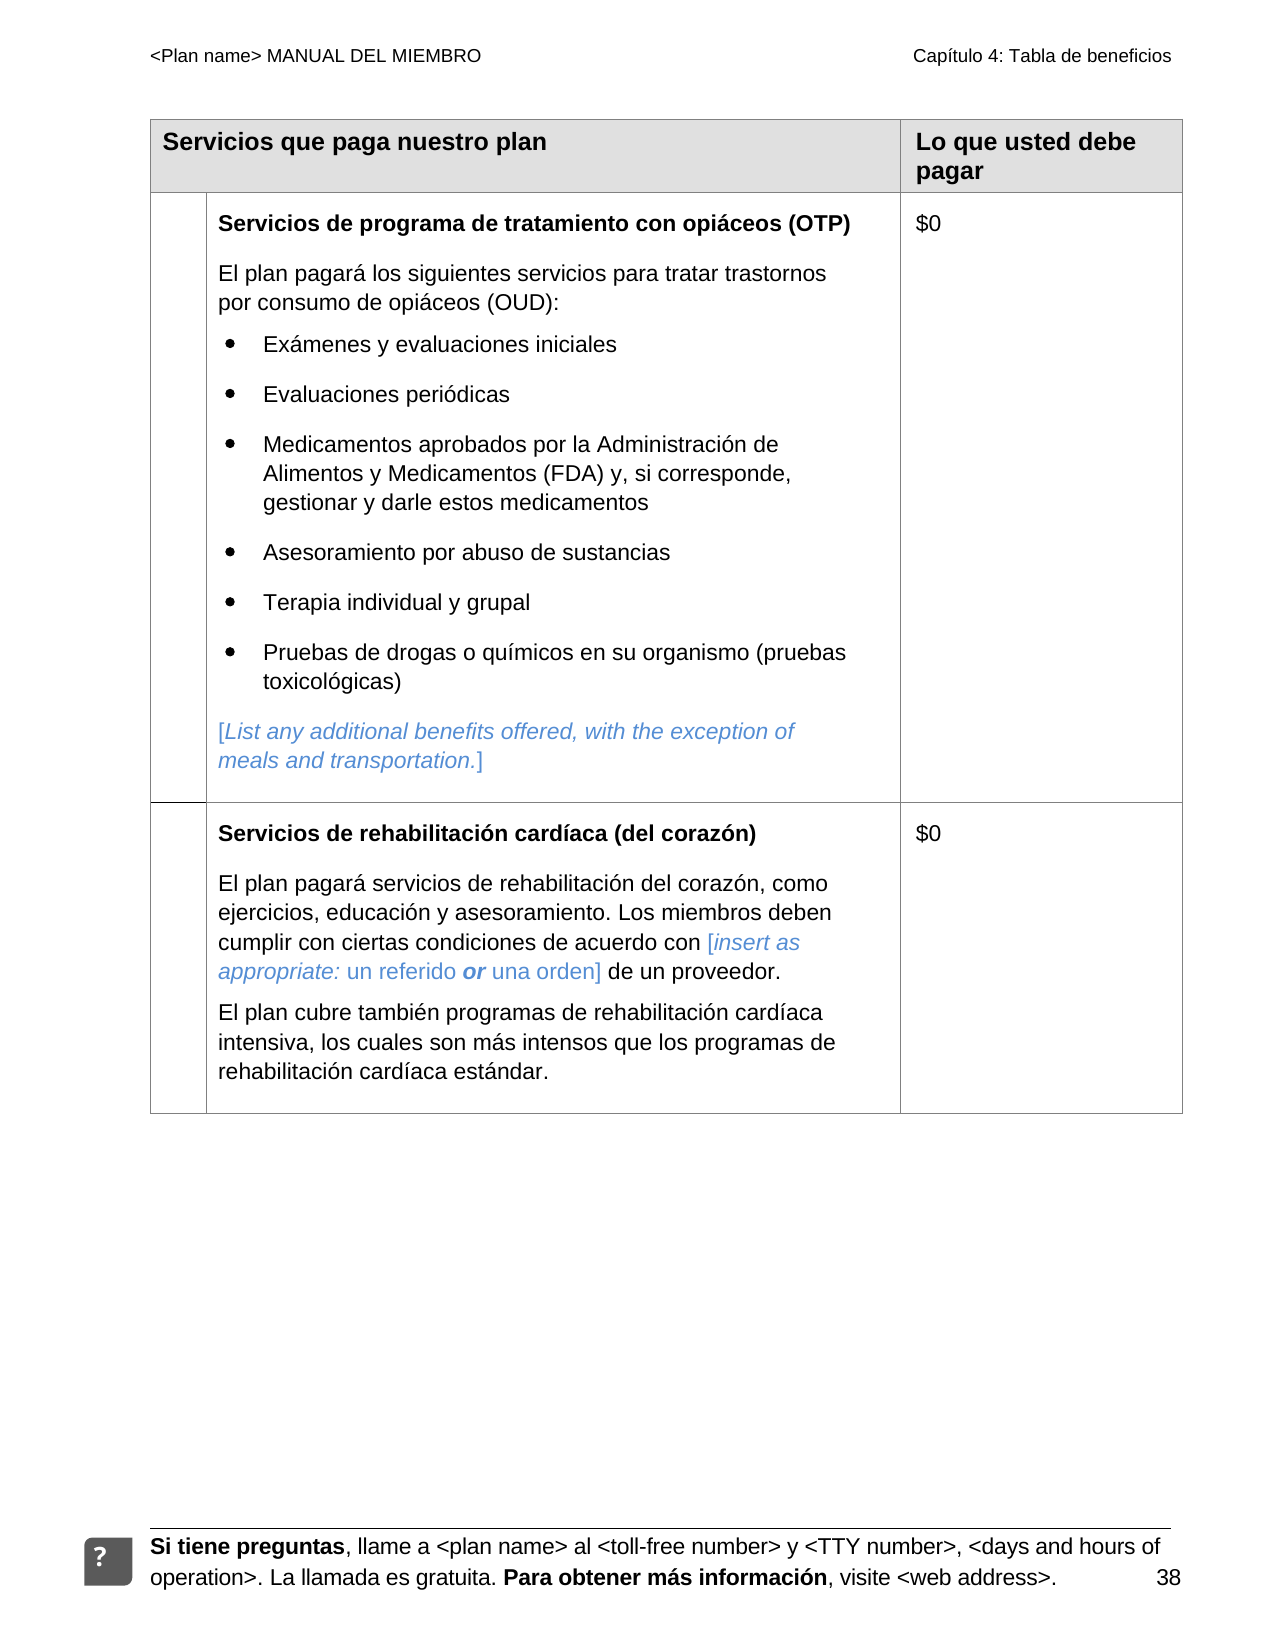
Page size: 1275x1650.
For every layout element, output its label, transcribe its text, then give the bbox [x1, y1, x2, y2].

table_cell [151, 193, 206, 802]
table_cell $0 [901, 803, 1182, 1112]
table_cell Servicios de rehabilitación cardíaca (del corazón) El plan pagará servicios de rehabilitación del corazón, como ejercicios, educación y asesoramiento. Los miembros deben cumplir con ciertas condiciones de acuerdo con [insert as appropriate: un referido or una orden] de un proveedor. El plan cubre también programas de rehabilitación cardíaca intensiva, los cuales son más intensos que los programas de rehabilitación cardíaca estándar. [207, 803, 900, 1112]
table_cell [151, 803, 206, 1112]
table_cell $0 [901, 193, 1182, 802]
table_header Servicios que paga nuestro plan [151, 120, 900, 192]
table_header Lo que usted debe pagar [901, 120, 1182, 192]
table_cell Servicios de programa de tratamiento con opiáceos (OTP) El plan pagará los siguientes servicios para tratar trastornos por consumo de opiáceos (OUD): Exámenes y evaluaciones iniciales Evaluaciones periódicas Medicamentos aprobados por la Administración de Alimentos y Medicamentos (FDA) y, si corresponde, gestionar y darle estos medicamentos Asesoramiento por abuso de sustancias Terapia individual y grupal Pruebas de drogas o químicos en su organismo (pruebas toxicológicas) [List any additional benefits offered, with the exception of meals and transportation.] [207, 193, 900, 802]
